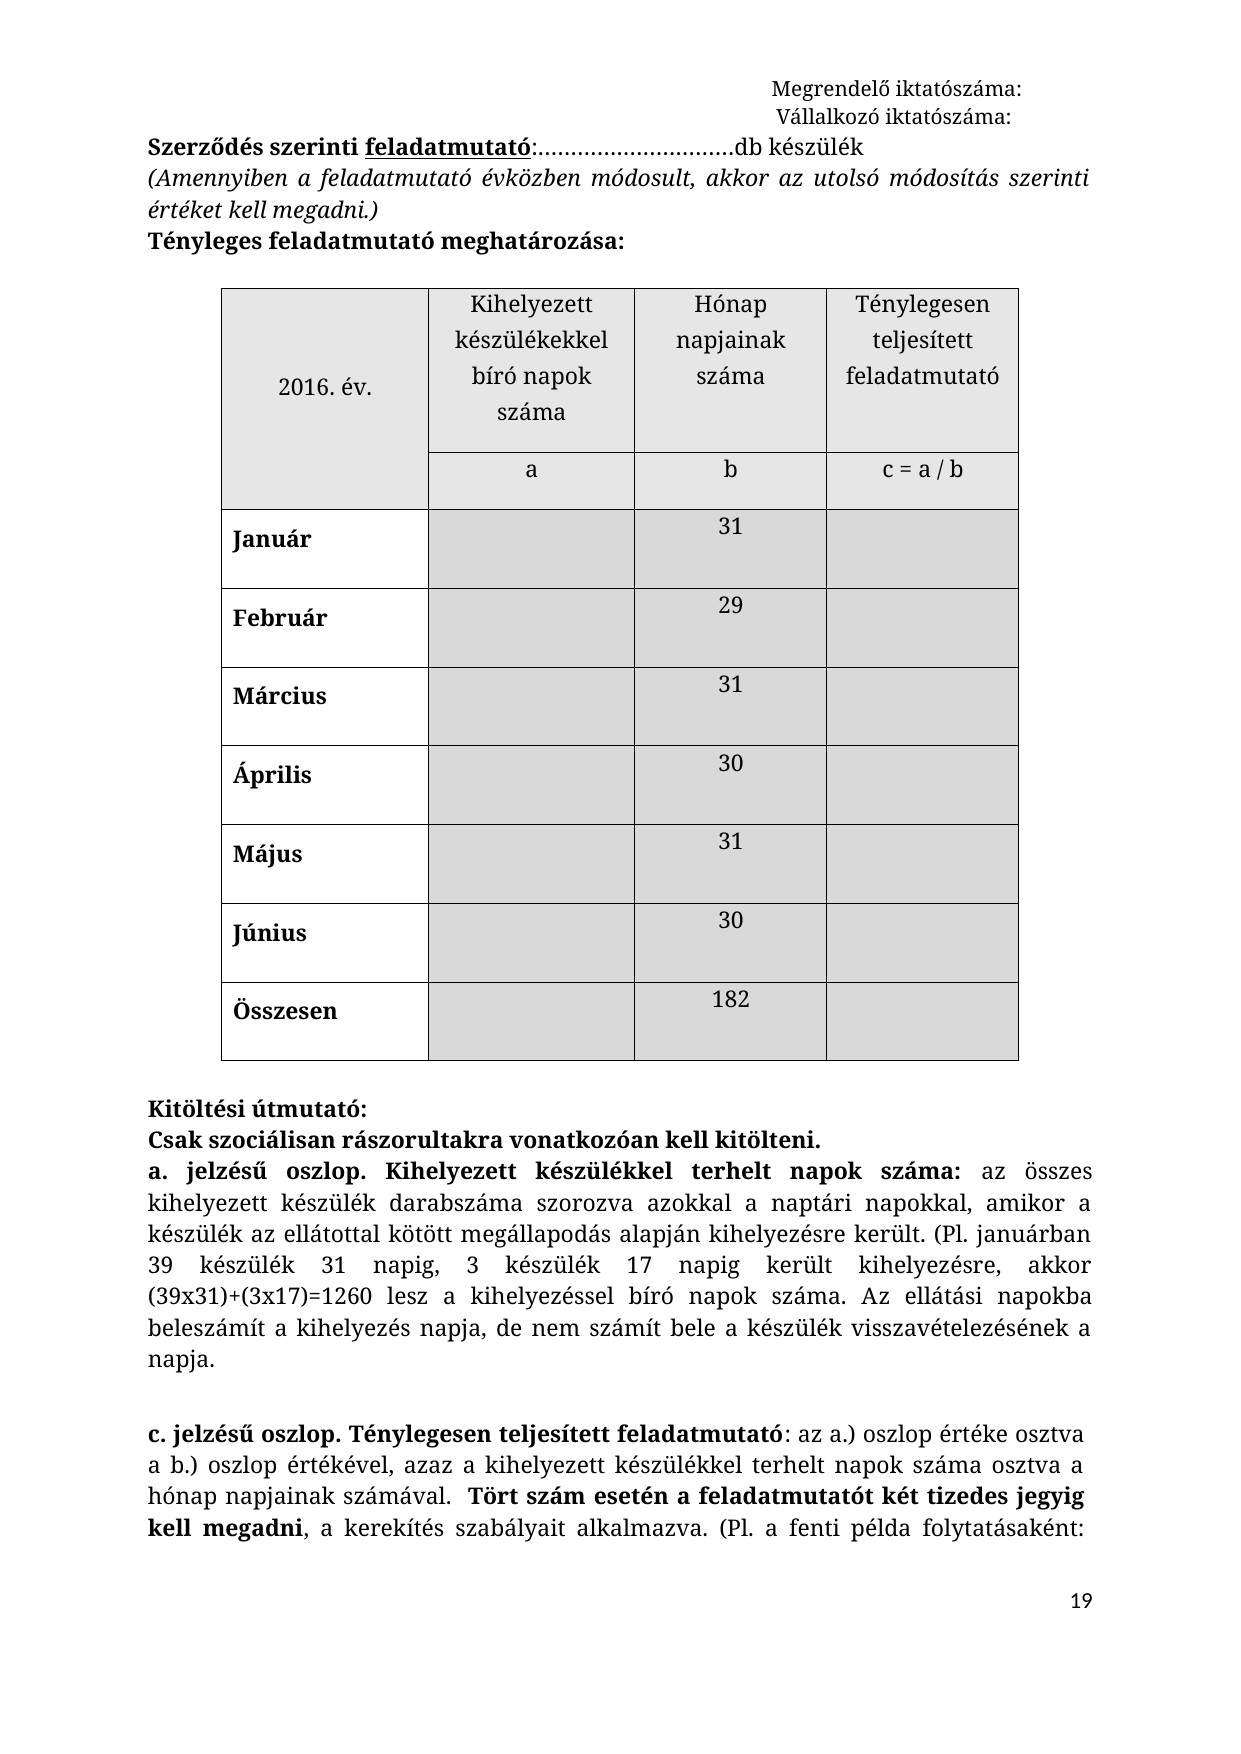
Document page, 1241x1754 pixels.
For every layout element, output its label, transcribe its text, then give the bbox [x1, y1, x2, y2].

table_cell Március [222, 668, 428, 745]
table_cell [429, 510, 634, 588]
table_cell 31 [635, 668, 826, 745]
table_cell 31 [635, 510, 826, 588]
table_cell Február [222, 589, 428, 667]
text Csak szociálisan rászorultakra vonatkozóan kell kitölteni. [148, 1124, 1172, 1155]
text (Amennyiben a feladatmutató évközben módosult, akkor az utolsó módosítás szerinti értéket kell megadni.) [148, 162, 1092, 225]
table_cell 29 [635, 589, 826, 667]
table_cell Május [222, 825, 428, 903]
text a. jelzésű oszlop. Kihelyezett készülékkel terhelt napok száma: az összes kihelyezett készülék darabszáma szorozva azokkal a naptári napokkal, amikor a készülék az ellátottal kötött megállapodás alapján kihelyezésre került. (Pl. januárban 39 készülék 31 napig, 3 készülék 17 napig került kihelyezésre, akkor (39x31)+(3x17)=1260 lesz a kihelyezéssel bíró napok száma. Az ellátási napokba beleszámít a kihelyezés napja, de nem számít bele a készülék visszavételezésének a napja. [148, 1155, 1092, 1374]
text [148, 1418, 1085, 1543]
table_cell a [429, 453, 634, 509]
table_cell c = a / b [827, 453, 1018, 509]
table_cell Január [222, 510, 428, 588]
table_cell 30 [635, 904, 826, 982]
table_cell [429, 825, 634, 903]
table_header Hónap napjainak száma [635, 289, 826, 452]
table_cell Április [222, 746, 428, 824]
table_cell [827, 510, 1018, 588]
table_cell [827, 904, 1018, 982]
table_cell [429, 589, 634, 667]
table_cell 30 [635, 746, 826, 824]
table_cell Összesen [222, 983, 428, 1060]
table_header Ténylegesen teljesített feladatmutató [827, 289, 1018, 452]
text Szerződés szerinti feladatmutató:…………………………db készülék [148, 131, 1092, 162]
table_cell [827, 746, 1018, 824]
table_cell b [635, 453, 826, 509]
table_cell [827, 983, 1018, 1060]
table_cell [827, 589, 1018, 667]
table_cell 182 [635, 983, 826, 1060]
table_cell [827, 825, 1018, 903]
table_cell 31 [635, 825, 826, 903]
table_cell [429, 746, 634, 824]
table_cell [429, 904, 634, 982]
table_cell Június [222, 904, 428, 982]
table_cell [827, 668, 1018, 745]
table_cell [429, 668, 634, 745]
text Tényleges feladatmutató meghatározása: [148, 225, 1092, 256]
table_header 2016. év. [222, 289, 428, 509]
text Kitöltési útmutató: [148, 1093, 1172, 1124]
table_header Kihelyezett készülékekkel bíró napok száma [429, 289, 634, 452]
table_cell [429, 983, 634, 1060]
